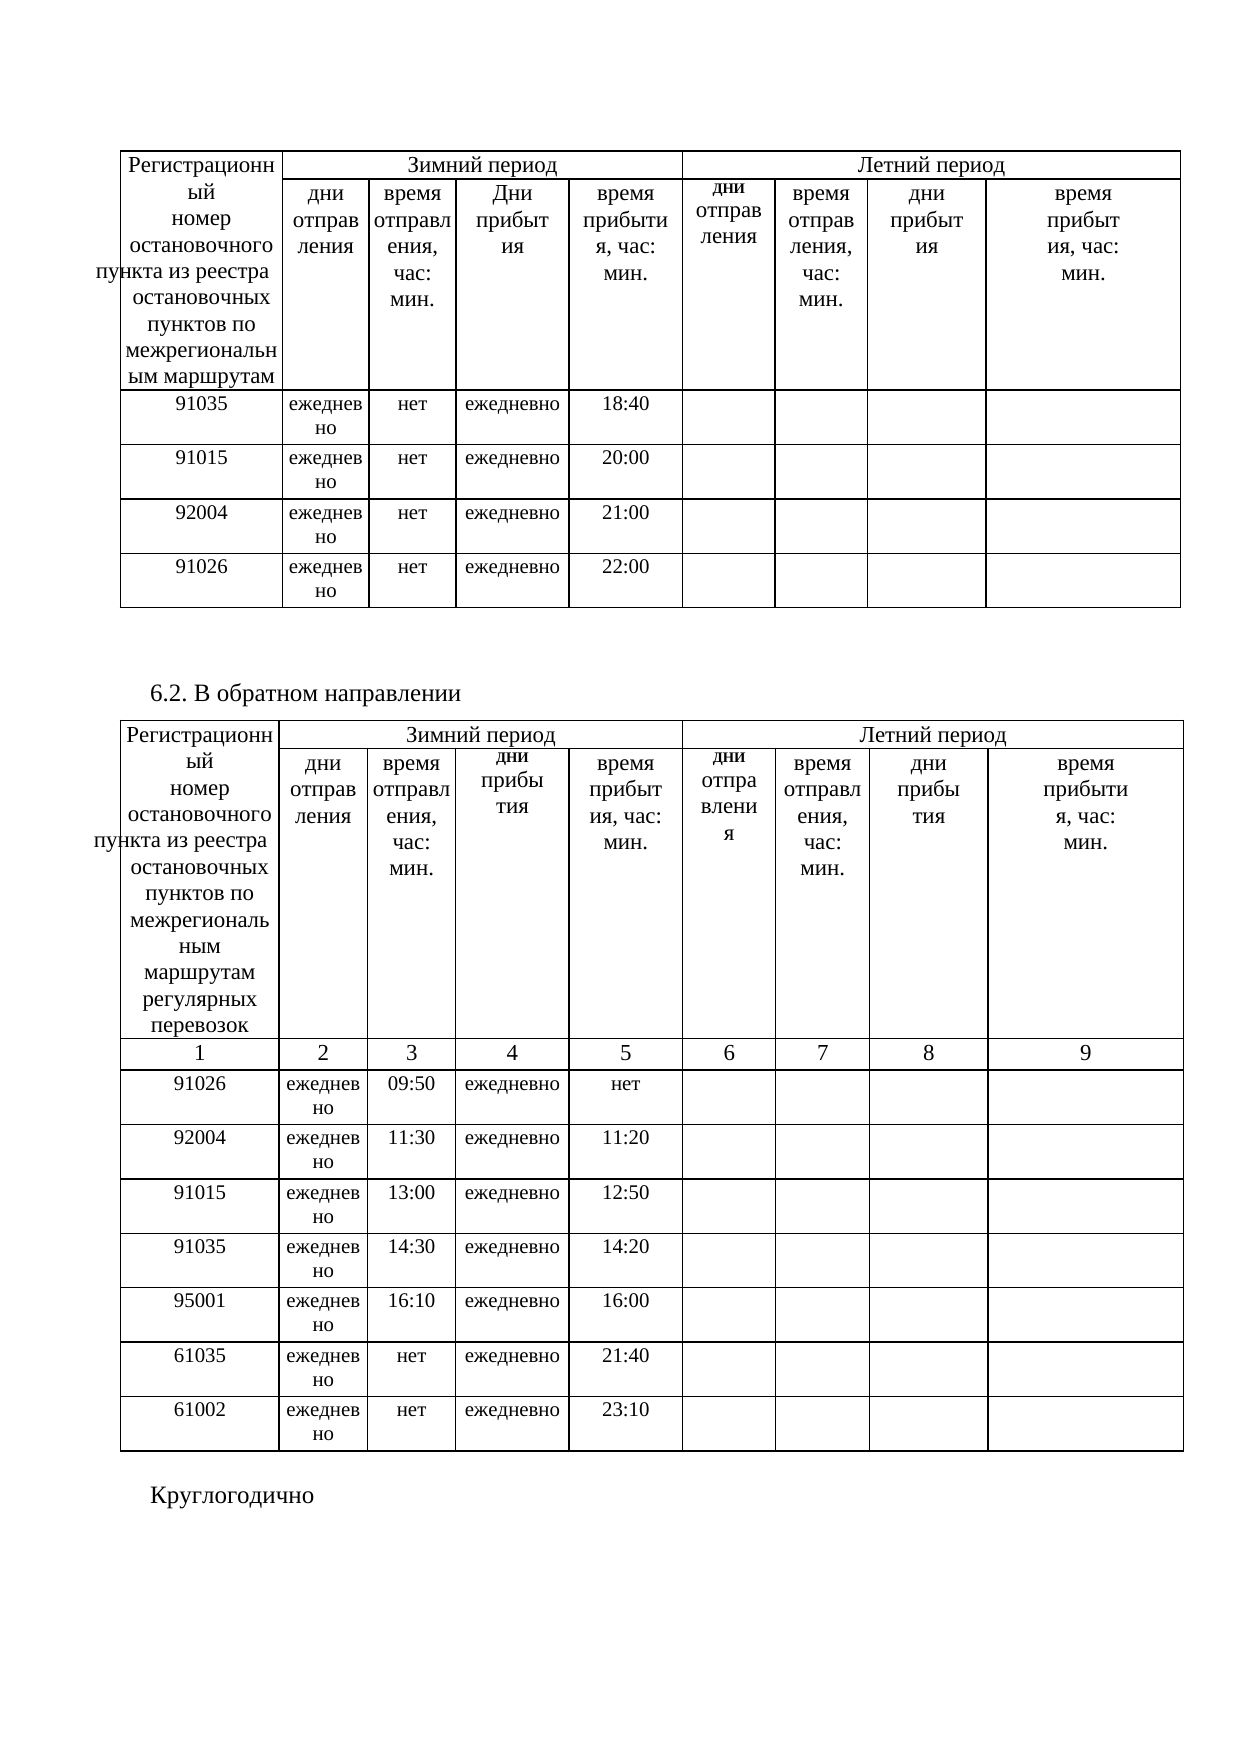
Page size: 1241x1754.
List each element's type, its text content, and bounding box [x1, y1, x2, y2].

table_cell ДНИ отправ ления [683, 180, 774, 389]
table_cell ежедневно [457, 445, 568, 498]
table_cell 91035 [121, 1234, 278, 1287]
table_cell [683, 500, 774, 552]
table_cell ежедневно [457, 554, 568, 607]
table_cell [870, 1397, 987, 1450]
table_cell время отправ ления, час: мин. [776, 180, 867, 389]
table_cell время отправл ения, час: мин. [776, 749, 869, 1037]
table_cell нет [370, 554, 455, 607]
table_cell [776, 391, 867, 444]
table_cell [989, 1343, 1183, 1396]
table_cell [870, 1125, 987, 1178]
table_cell 1 [121, 1039, 278, 1069]
table_cell [776, 445, 867, 498]
text 6.2. В обратном направлении [150, 678, 1090, 707]
table_cell [868, 500, 985, 552]
table_cell 11:20 [570, 1125, 682, 1178]
table_cell ежедневно [283, 500, 368, 552]
table_cell 20:00 [570, 445, 682, 498]
table_header Зимний период [283, 152, 682, 178]
table_cell [870, 1234, 987, 1287]
table_cell 95001 [121, 1288, 278, 1341]
table_cell 91015 [121, 1180, 278, 1232]
table_cell [683, 445, 774, 498]
table_cell [987, 554, 1180, 607]
table_cell ежедневно [280, 1288, 367, 1341]
table_cell дни отправ ления [280, 749, 367, 1037]
table_cell [776, 1071, 869, 1124]
table_cell [870, 1343, 987, 1396]
table_cell время отправл ения, час: мин. [370, 180, 455, 389]
table_cell [683, 1234, 775, 1287]
table_cell ежедневно [457, 391, 568, 444]
table_cell время прибыти я, час: мин. [989, 749, 1183, 1037]
table_cell [683, 391, 774, 444]
table_cell ежедневно [280, 1125, 367, 1178]
table_cell 21:00 [570, 500, 682, 552]
table_cell нет [368, 1397, 455, 1450]
table_cell [683, 1180, 775, 1232]
table_cell 91015 [121, 445, 282, 498]
table_cell [776, 1397, 869, 1450]
table_cell дни прибы тия [870, 749, 987, 1037]
table_cell [987, 445, 1180, 498]
table_cell 11:30 [368, 1125, 455, 1178]
table_cell 61002 [121, 1397, 278, 1450]
table_cell [989, 1125, 1183, 1178]
table_cell ежедневно [456, 1125, 568, 1178]
table_cell [776, 1343, 869, 1396]
table_cell 09:50 [368, 1071, 455, 1124]
table_cell время прибыт ия, час: мин. [570, 749, 682, 1037]
table_cell [776, 1234, 869, 1287]
table_cell ежедневно [456, 1234, 568, 1287]
table_cell ежедневно [280, 1180, 367, 1232]
table_cell ежедневно [280, 1397, 367, 1450]
table_cell [776, 1288, 869, 1341]
table_cell [989, 1288, 1183, 1341]
table_cell [989, 1180, 1183, 1232]
table_cell ежедневно [283, 391, 368, 444]
table_cell [776, 554, 867, 607]
table_cell [776, 1125, 869, 1178]
table_cell [683, 1343, 775, 1396]
table_cell 16:00 [570, 1288, 682, 1341]
table_cell 14:30 [368, 1234, 455, 1287]
table_cell ежедневно [456, 1180, 568, 1232]
table_cell дни отправ ления [283, 180, 368, 389]
table_cell 61035 [121, 1343, 278, 1396]
table_cell [683, 1071, 775, 1124]
table_cell [987, 391, 1180, 444]
table_cell [870, 1288, 987, 1341]
table_cell 14:20 [570, 1234, 682, 1287]
table_cell ежедневно [456, 1288, 568, 1341]
table_cell [776, 1180, 869, 1232]
table_cell ежедневно [456, 1343, 568, 1396]
table_cell дни прибыт ия [868, 180, 985, 389]
table_header Летний период [683, 721, 1183, 747]
table_cell 12:50 [570, 1180, 682, 1232]
table_cell ежедневно [456, 1071, 568, 1124]
table_cell 6 [683, 1039, 775, 1069]
table_cell ежедневно [280, 1343, 367, 1396]
table_cell 5 [570, 1039, 682, 1069]
table_cell время прибыти я, час: мин. [570, 180, 682, 389]
table_header Регистрационный номер остановочного пункта из реестра остановочных пунктов по межрегиональным маршрутам регулярных перевозок [121, 721, 278, 1037]
table_cell ежедневно [283, 554, 368, 607]
table_cell [870, 1180, 987, 1232]
table_cell ежедневно [283, 445, 368, 498]
table_cell 4 [456, 1039, 568, 1069]
table_cell [989, 1397, 1183, 1450]
table_cell 92004 [121, 1125, 278, 1178]
table_cell [989, 1071, 1183, 1124]
table_cell 91026 [121, 554, 282, 607]
table_cell [987, 500, 1180, 552]
table_cell [989, 1234, 1183, 1287]
table_cell нет [370, 391, 455, 444]
table_header Летний период [683, 152, 1180, 178]
table_cell ежедневно [456, 1397, 568, 1450]
table_cell нет [368, 1343, 455, 1396]
table_cell 2 [280, 1039, 367, 1069]
table_cell время прибыт ия, час: мин. [987, 180, 1180, 389]
table_cell ДНИ отпра влени я [683, 749, 775, 1037]
table_cell ДНИ прибы тия [456, 749, 568, 1037]
table_cell 22:00 [570, 554, 682, 607]
table_cell [683, 1288, 775, 1341]
table_cell 92004 [121, 500, 282, 552]
table_cell [868, 391, 985, 444]
table_cell 16:10 [368, 1288, 455, 1341]
table_cell нет [370, 500, 455, 552]
table_cell [683, 1397, 775, 1450]
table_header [121, 152, 282, 389]
table_cell 8 [870, 1039, 987, 1069]
table_cell ежедневно [457, 500, 568, 552]
table_cell нет [570, 1071, 682, 1124]
table_cell [683, 1125, 775, 1178]
table_cell 9 [989, 1039, 1183, 1069]
table_cell [870, 1071, 987, 1124]
table_header Зимний период [280, 721, 682, 747]
table_cell 3 [368, 1039, 455, 1069]
text Круглогодично [150, 1480, 1090, 1509]
table_cell ежедневно [280, 1071, 367, 1124]
table_cell 21:40 [570, 1343, 682, 1396]
table_cell ежедневно [280, 1234, 367, 1287]
table_cell 13:00 [368, 1180, 455, 1232]
table_cell 91035 [121, 391, 282, 444]
table_cell Дни прибыт ия [457, 180, 568, 389]
table_cell 23:10 [570, 1397, 682, 1450]
table_cell [776, 500, 867, 552]
table_cell [683, 554, 774, 607]
table_cell время отправл ения, час: мин. [368, 749, 455, 1037]
table_cell 18:40 [570, 391, 682, 444]
table_cell 91026 [121, 1071, 278, 1124]
table_cell [868, 554, 985, 607]
table_cell нет [370, 445, 455, 498]
table_cell 7 [776, 1039, 869, 1069]
table_cell [868, 445, 985, 498]
